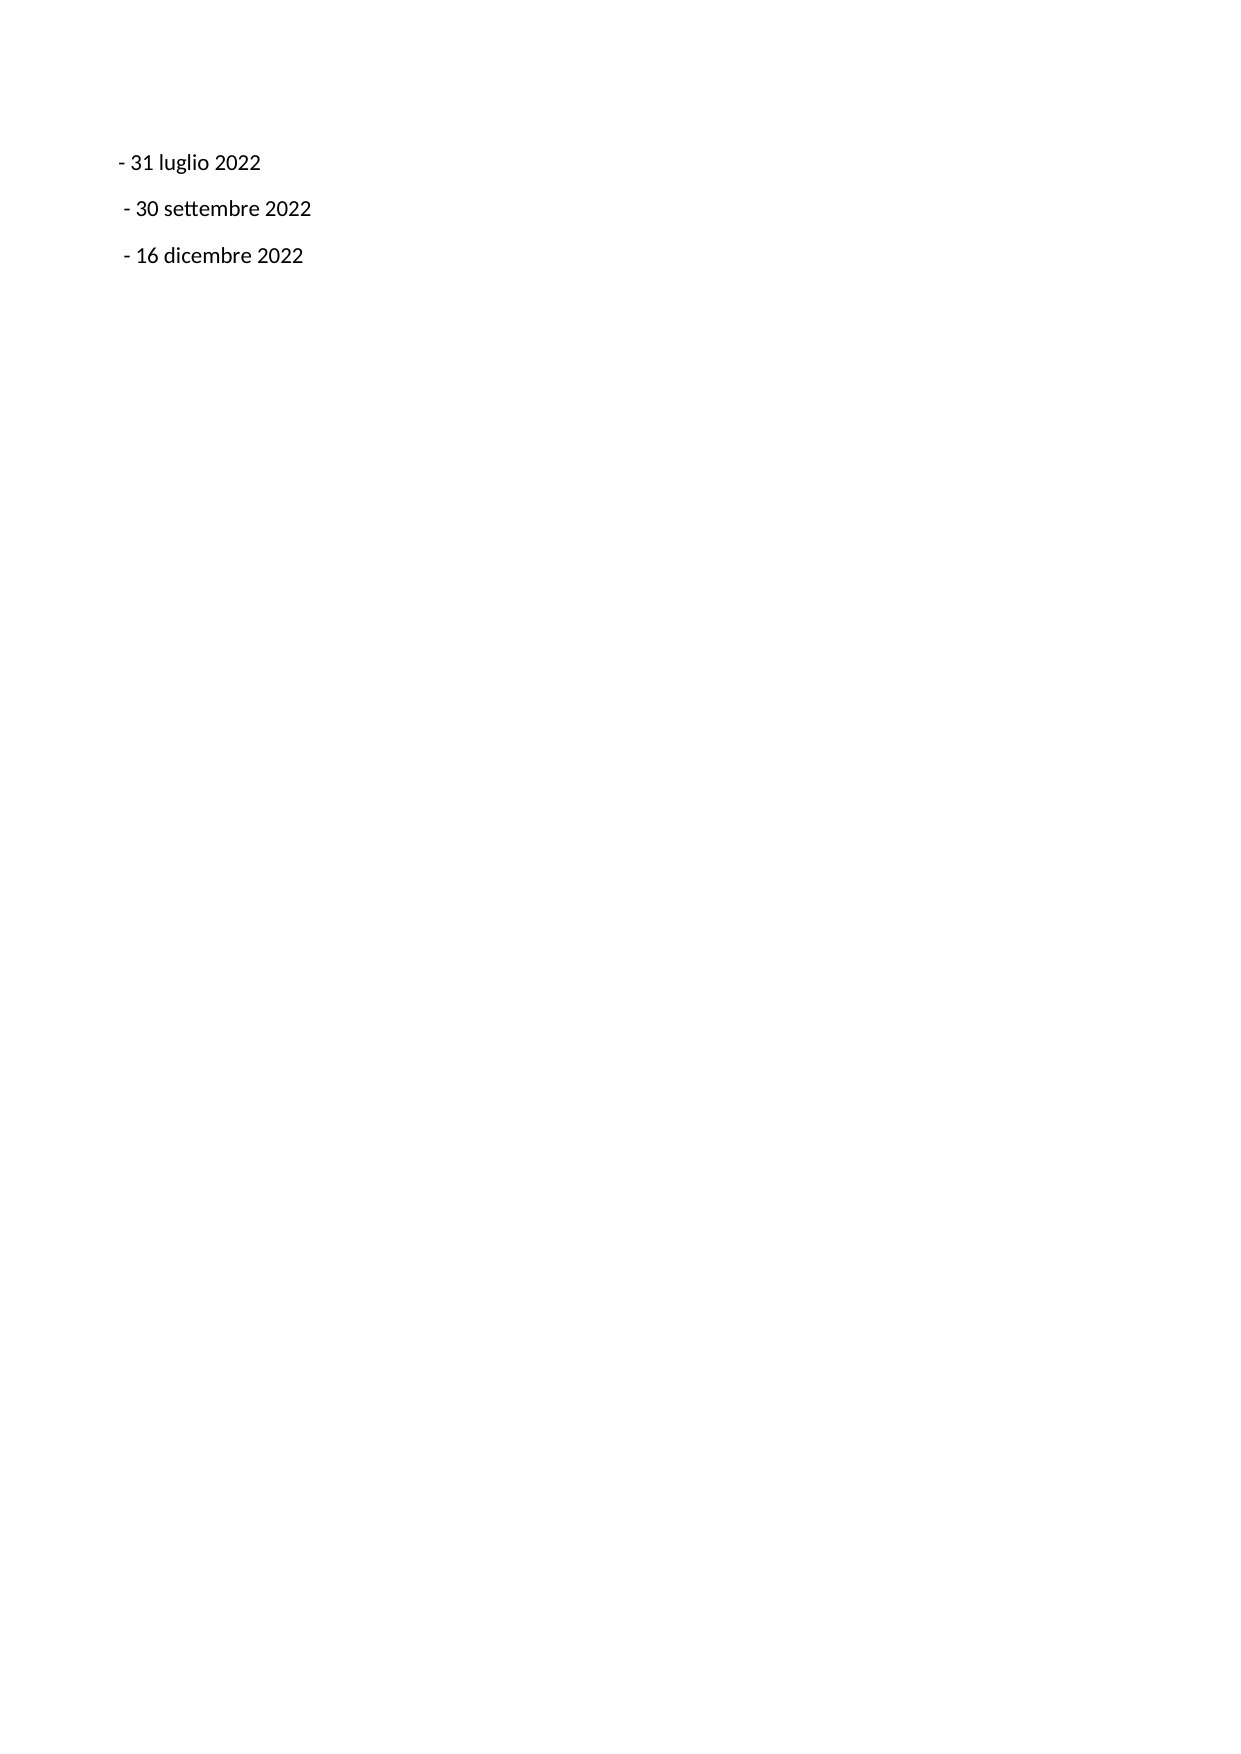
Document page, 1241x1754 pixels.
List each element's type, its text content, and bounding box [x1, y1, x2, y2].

text - 31 luglio 2022 [118, 148, 1122, 176]
text - 30 settembre 2022 [118, 194, 1122, 222]
text - 16 dicembre 2022 [118, 241, 1122, 269]
